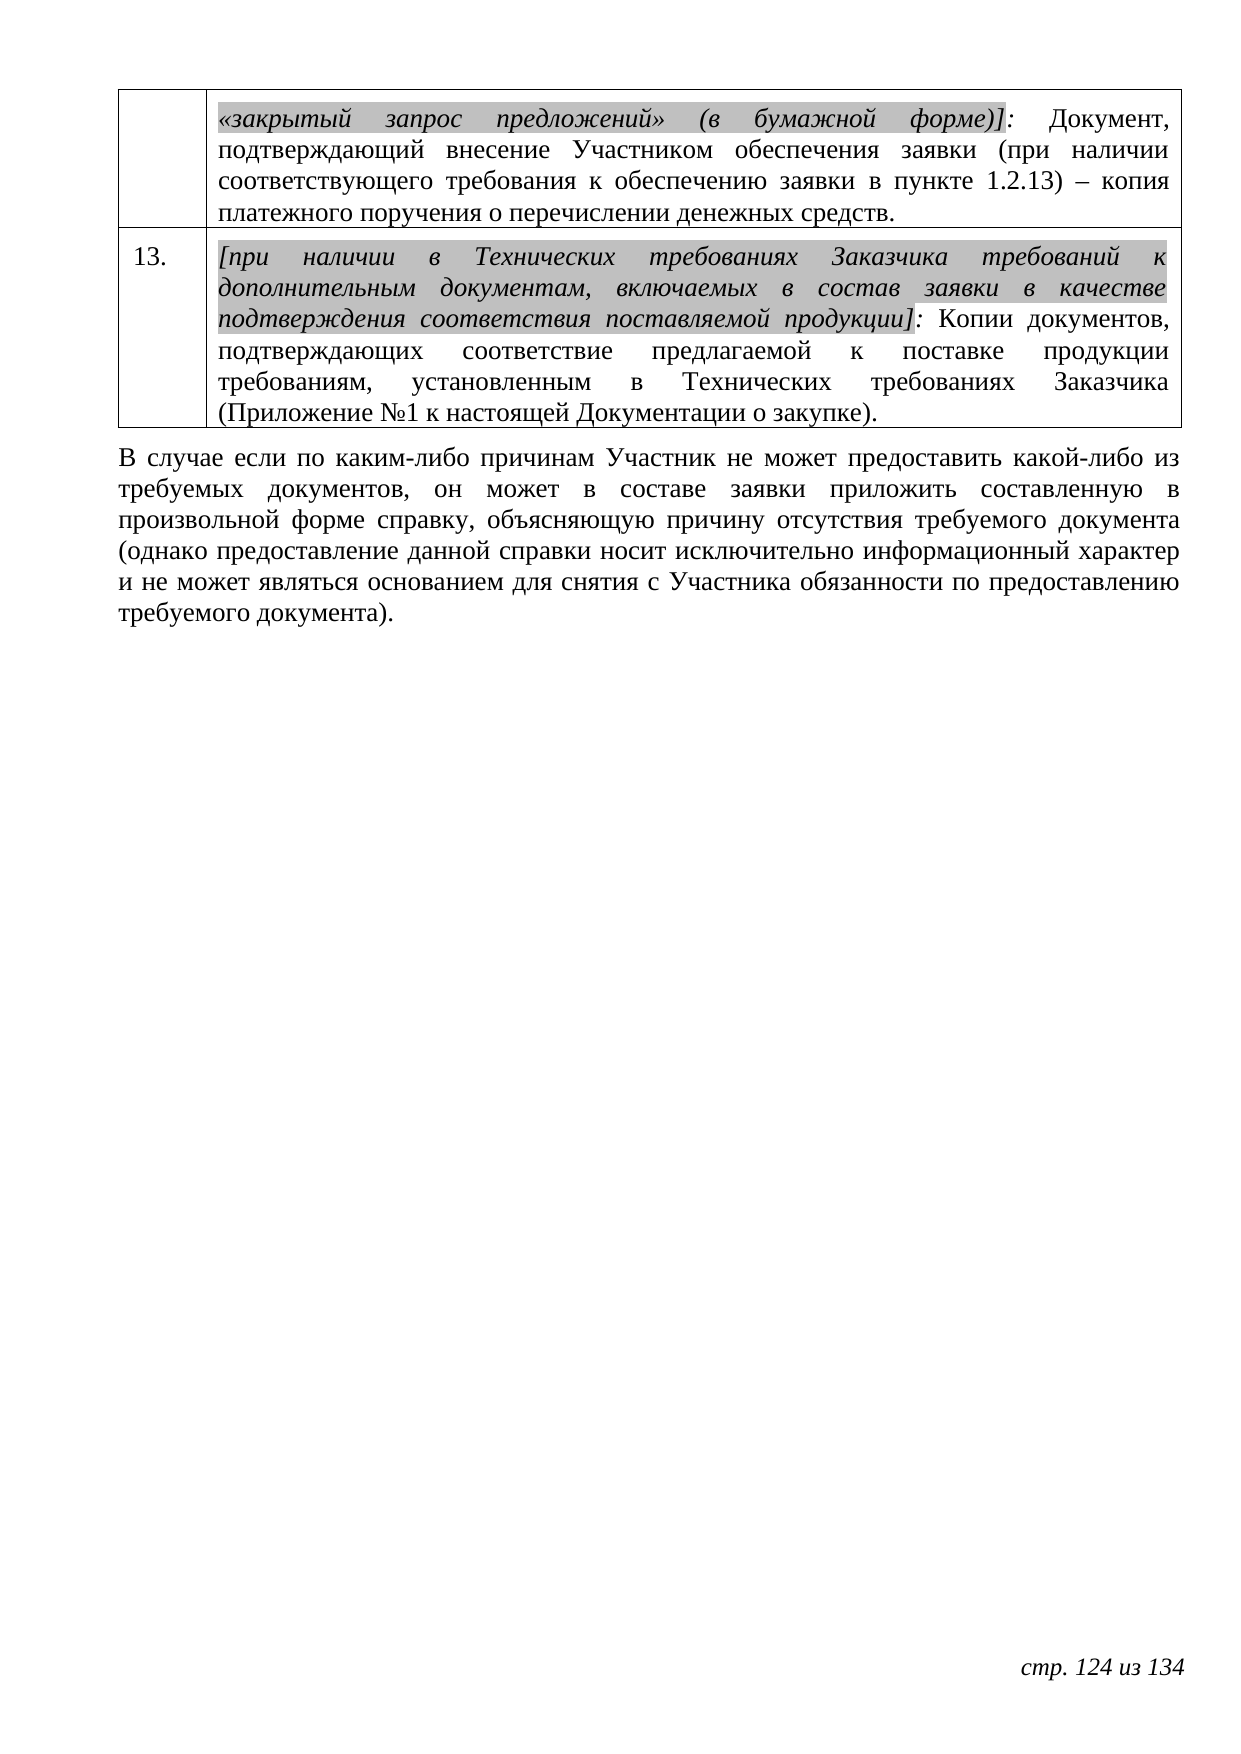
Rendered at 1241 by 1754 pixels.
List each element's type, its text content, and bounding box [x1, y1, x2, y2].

list В случае если по каким-либо причинам Участник не может предоставить какой-либо из требуемых документов, он может в составе заявки приложить составленную в произвольной форме справку, объясняющую причину отсутствия требуемого документа (однако предоставление данной справки носит исключительно информационный характер и не может являться основанием для снятия с Участника обязанности по предоставлению требуемого документа). [118, 441, 1181, 628]
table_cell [207, 90, 1181, 227]
table_cell [119, 228, 206, 427]
table_cell [119, 90, 206, 227]
table_cell [при наличии в Технических требованиях Заказчика требований к дополнительным документам, включаемых в состав заявки в качестве подтверждения соответствия поставляемой продукции]: Копии документов, подтверждающих соответствие предлагаемой к поставке продукции требованиям, установленным в Технических требованиях Заказчика (Приложение №1 к настоящей Документации о закупке). [207, 228, 1181, 427]
